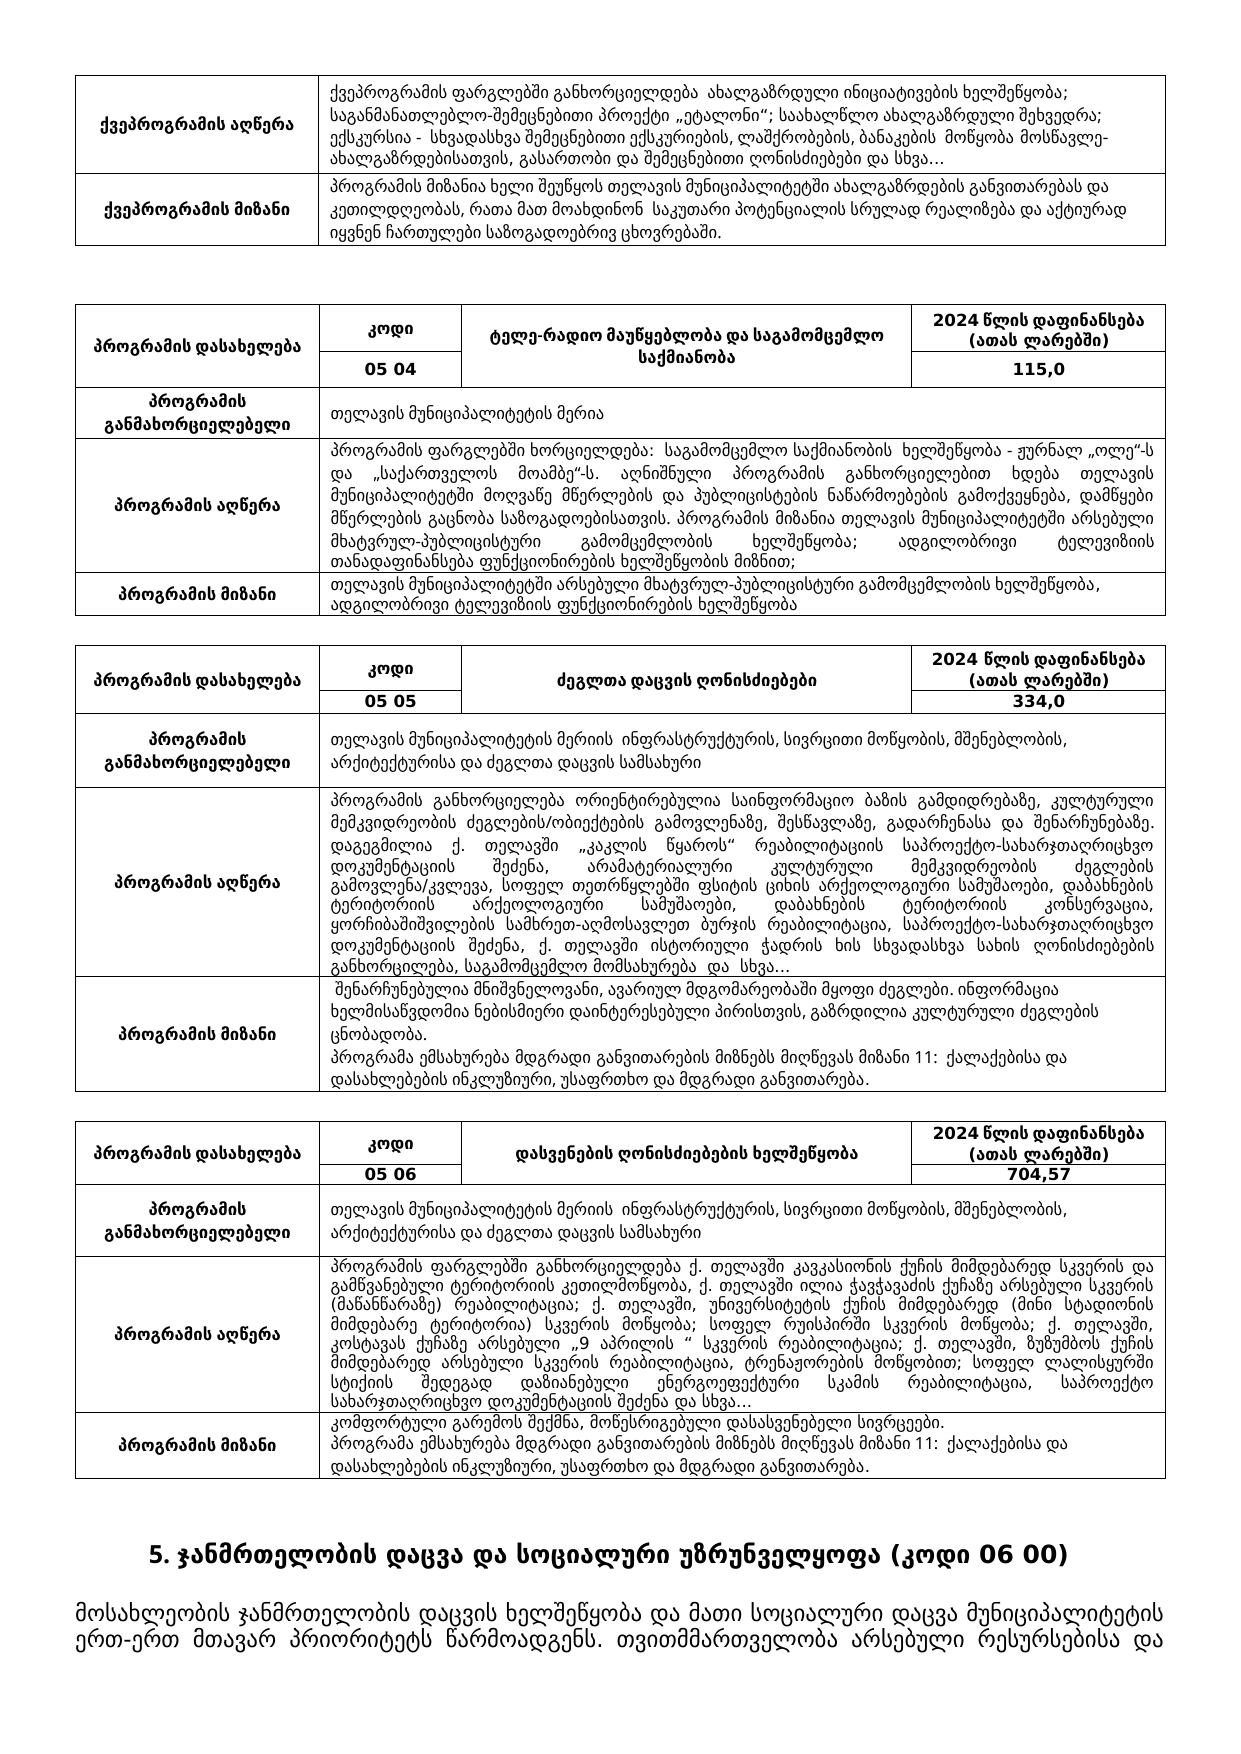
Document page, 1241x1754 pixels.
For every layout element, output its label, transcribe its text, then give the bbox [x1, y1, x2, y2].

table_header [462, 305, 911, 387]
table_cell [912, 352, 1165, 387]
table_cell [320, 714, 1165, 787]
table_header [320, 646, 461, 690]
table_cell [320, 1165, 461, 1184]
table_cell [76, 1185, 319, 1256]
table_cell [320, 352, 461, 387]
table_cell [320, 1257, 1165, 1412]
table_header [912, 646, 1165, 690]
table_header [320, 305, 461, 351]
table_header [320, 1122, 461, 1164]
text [75, 1600, 1165, 1653]
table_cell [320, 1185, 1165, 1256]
text 5. ჯანმრთელობის დაცვა და სოციალური უზრუნველყოფა (კოდი 06 00) [75, 1537, 1136, 1571]
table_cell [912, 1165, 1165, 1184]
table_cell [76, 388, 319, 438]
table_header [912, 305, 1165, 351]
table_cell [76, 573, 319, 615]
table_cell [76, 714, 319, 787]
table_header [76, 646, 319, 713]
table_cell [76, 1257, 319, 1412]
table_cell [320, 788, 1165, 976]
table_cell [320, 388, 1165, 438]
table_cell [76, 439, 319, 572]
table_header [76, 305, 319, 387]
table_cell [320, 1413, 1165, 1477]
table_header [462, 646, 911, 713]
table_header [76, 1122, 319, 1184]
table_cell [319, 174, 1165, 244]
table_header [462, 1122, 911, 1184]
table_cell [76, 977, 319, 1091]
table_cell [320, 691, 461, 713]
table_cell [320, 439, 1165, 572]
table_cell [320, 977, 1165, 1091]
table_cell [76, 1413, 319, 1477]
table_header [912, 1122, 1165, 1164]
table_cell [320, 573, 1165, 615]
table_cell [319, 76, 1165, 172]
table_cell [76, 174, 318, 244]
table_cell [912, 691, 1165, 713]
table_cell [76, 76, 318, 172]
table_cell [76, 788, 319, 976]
